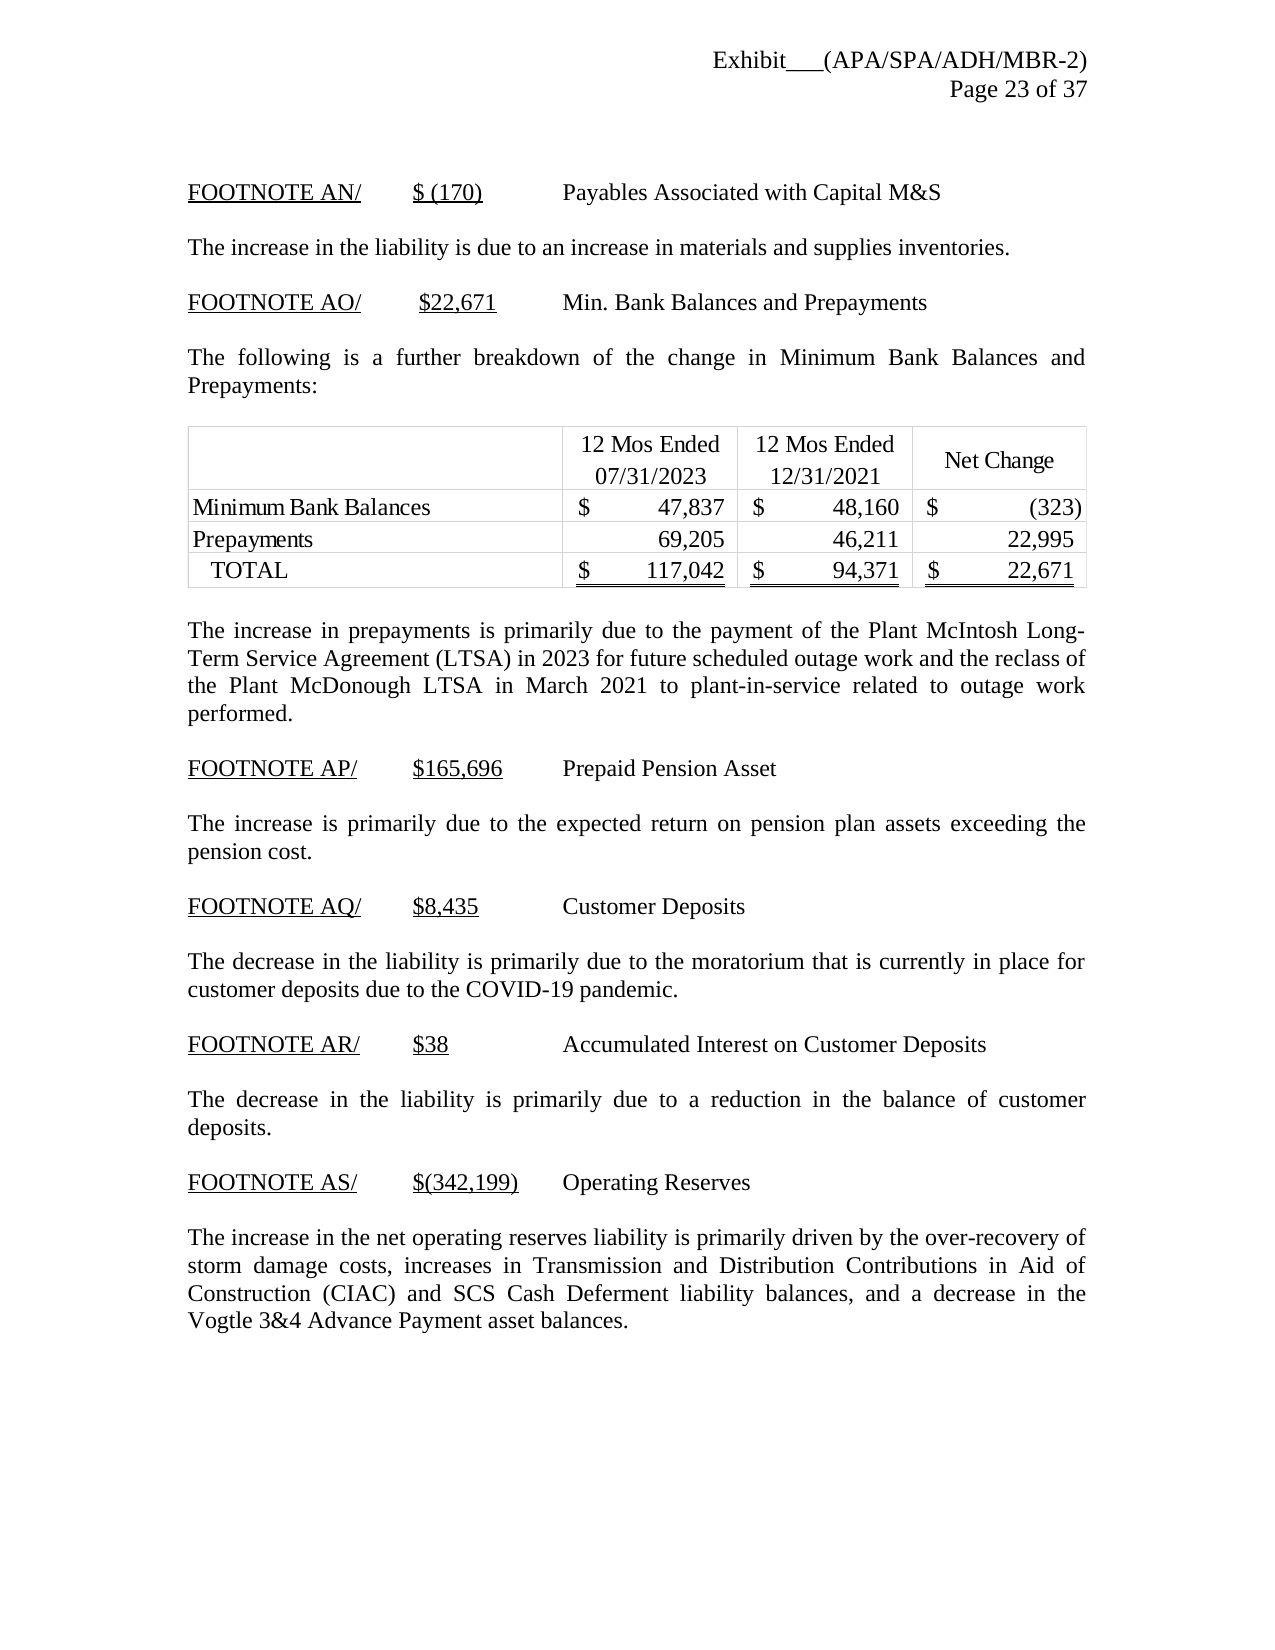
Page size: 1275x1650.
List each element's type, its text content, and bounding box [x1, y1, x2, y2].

text FOOTNOTE AP/ $165,696 Prepaid Pension Asset [187, 754, 1087, 782]
text The increase is primarily due to the expected return on pension plan assets exceeding the pension cost. [187, 809, 1087, 864]
text FOOTNOTE AR/ $38 Accumulated Interest on Customer Deposits [187, 1030, 1087, 1058]
text FOOTNOTE AS/ $(342,199) Operating Reserves [187, 1168, 1087, 1196]
text FOOTNOTE AQ/ $8,435 Customer Deposits [187, 892, 1087, 920]
text The increase in prepayments is primarily due to the payment of the Plant McIntosh Long-Term Service Agreement (LTSA) in 2023 for future scheduled outage work and the reclass of the Plant McDonough LTSA in March 2021 to plant-in-service related to outage work performed. [187, 616, 1087, 727]
text FOOTNOTE AN/ $ (170) Payables Associated with Capital M&S [187, 178, 1087, 205]
text The decrease in the liability is primarily due to the moratorium that is currently in place for customer deposits due to the COVID-19 pandemic. [187, 947, 1087, 1003]
text FOOTNOTE AO/ $22,671 Min. Bank Balances and Prepayments [187, 288, 1087, 316]
text The increase in the net operating reserves liability is primarily driven by the over-recovery of storm damage costs, increases in Transmission and Distribution Contributions in Aid of Construction (CIAC) and SCS Cash Deferment liability balances, and a decrease in the Vogtle 3&4 Advance Payment asset balances. [187, 1223, 1087, 1334]
text The decrease in the liability is primarily due to a reduction in the balance of customer deposits. [187, 1085, 1087, 1141]
text The increase in the liability is due to an increase in materials and supplies inventories. [187, 233, 1087, 260]
text The following is a further breakdown of the change in Minimum Bank Balances and Prepayments: [187, 343, 1087, 398]
